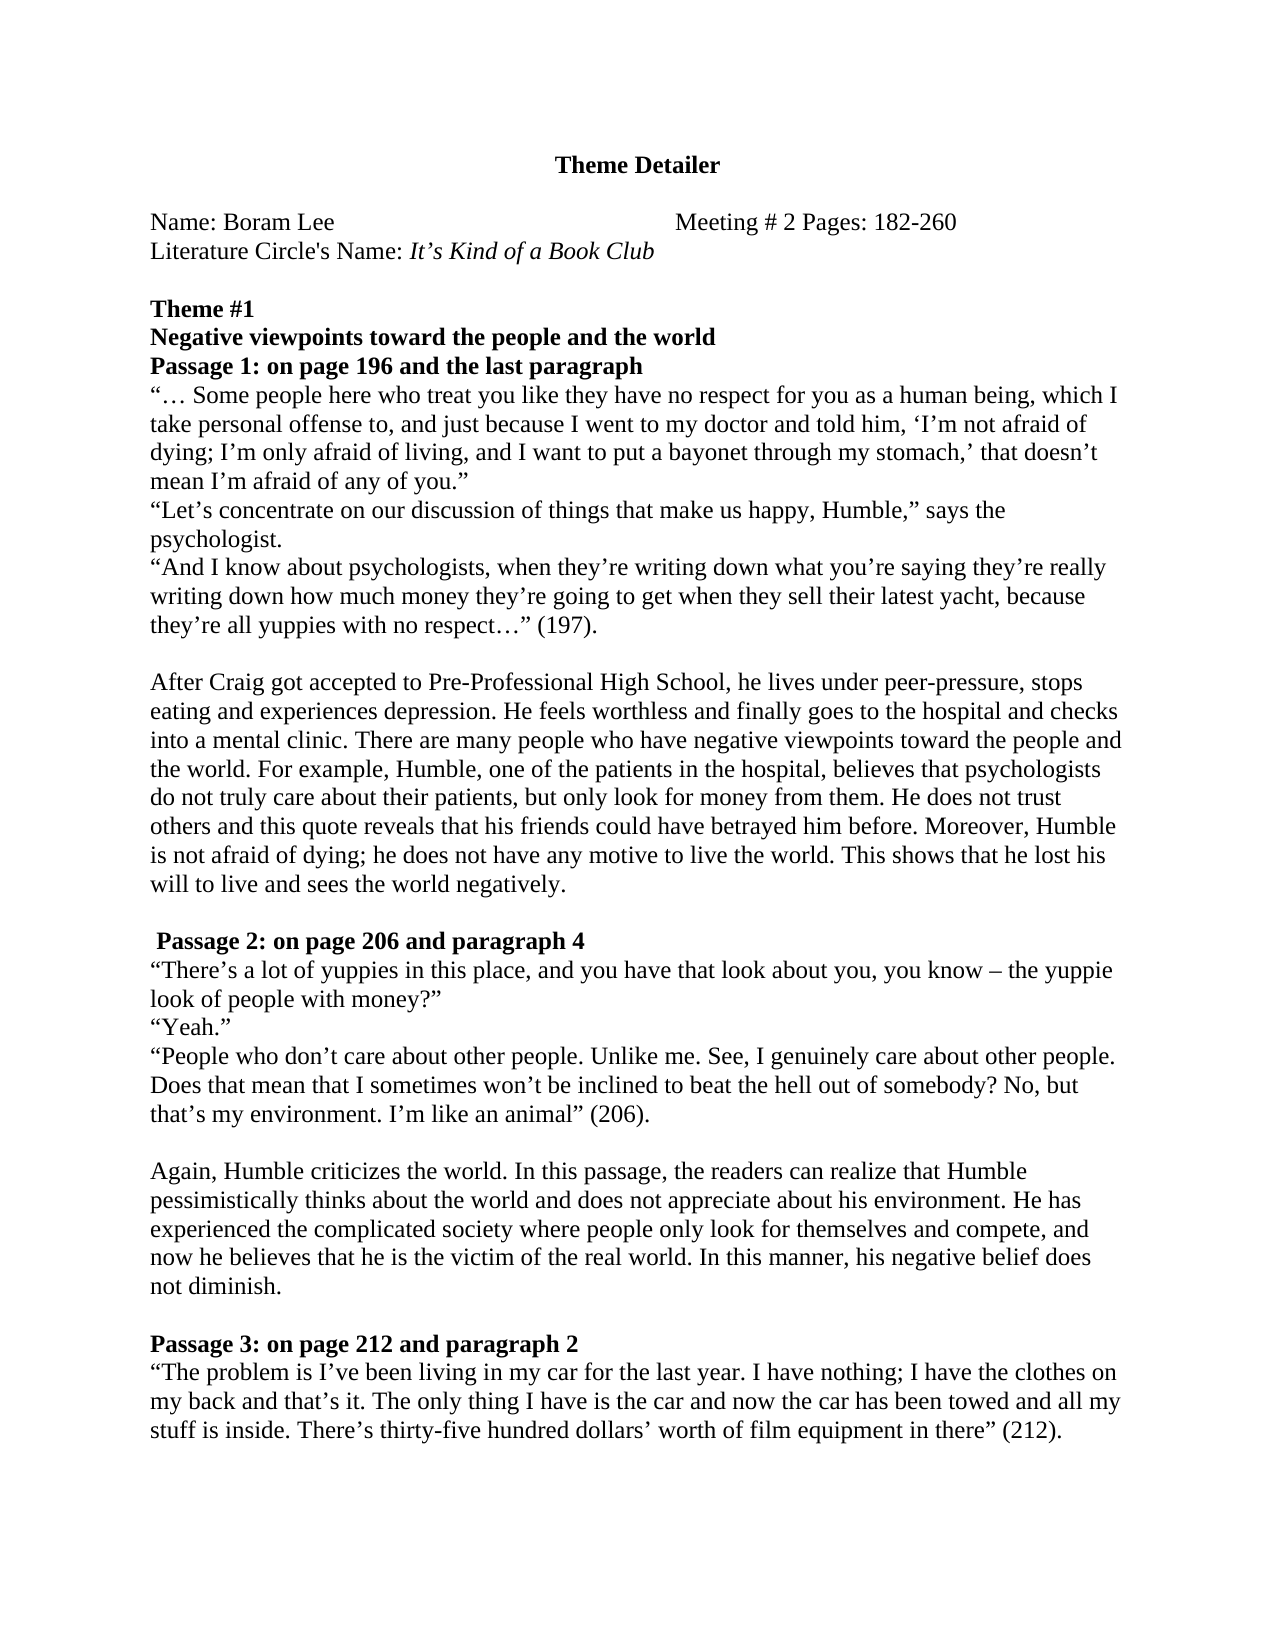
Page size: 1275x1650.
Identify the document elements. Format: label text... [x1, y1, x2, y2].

text Again, Humble criticizes the world. In this passage, the readers can realize that Humble pessimistically thinks about the world and does not appreciate about his environment. He has experienced the complicated society where people only look for themselves and compete, and now he believes that he is the victim of the real world. In this manner, his negative belief does not diminish. [150, 1156, 1125, 1300]
text Negative viewpoints toward the people and the world [150, 322, 1125, 351]
text Passage 2: on page 206 and paragraph 4 [150, 926, 1125, 955]
text “Let’s concentrate on our discussion of things that make us happy, Humble,” says the psychologist. [150, 495, 1125, 552]
text After Craig got accepted to Pre-Professional High School, he lives under peer-pressure, stops eating and experiences depression. He feels worthless and finally goes to the hospital and checks into a mental clinic. There are many people who have negative viewpoints toward the people and the world. For example, Humble, one of the patients in the hospital, believes that psychologists do not truly care about their patients, but only look for money from them. He does not trust others and this quote reveals that his friends could have betrayed him before. Moreover, Humble is not afraid of dying; he does not have any motive to live the world. This shows that he lost his will to live and sees the world negatively. [150, 667, 1125, 897]
text “People who don’t care about other people. Unlike me. See, I genuinely care about other people. Does that mean that I sometimes won’t be inclined to beat the hell out of somebody? No, but that’s my environment. I’m like an animal” (206). [150, 1041, 1125, 1127]
text Literature Circle's Name: It’s Kind of a Book Club [150, 236, 1125, 265]
text “… Some people here who treat you like they have no respect for you as a human being, which I take personal offense to, and just because I went to my doctor and told him, ‘I’m not afraid of dying; I’m only afraid of living, and I want to put a bayonet through my stomach,’ that doesn’t mean I’m afraid of any of you.” [150, 380, 1125, 495]
text Passage 1: on page 196 and the last paragraph [150, 351, 1125, 380]
text Theme #1 [150, 294, 1125, 322]
text Name: Boram Lee Meeting # 2 Pages: 182-260 [150, 207, 1125, 236]
text Theme Detailer [150, 150, 1125, 179]
text “The problem is I’ve been living in my car for the last year. I have nothing; I have the clothes on my back and that’s it. The only thing I have is the car and now the car has been towed and all my stuff is inside. There’s thirty-five hundred dollars’ worth of film equipment in there” (212). [150, 1357, 1125, 1444]
text “And I know about psychologists, when they’re writing down what you’re saying they’re really writing down how much money they’re going to get when they sell their latest yacht, because they’re all yuppies with no respect…” (197). [150, 552, 1125, 639]
text “There’s a lot of yuppies in this place, and you have that look about you, you know – the yuppie look of people with money?” “Yeah.” [150, 955, 1125, 1041]
text Passage 3: on page 212 and paragraph 2 [150, 1329, 1125, 1357]
